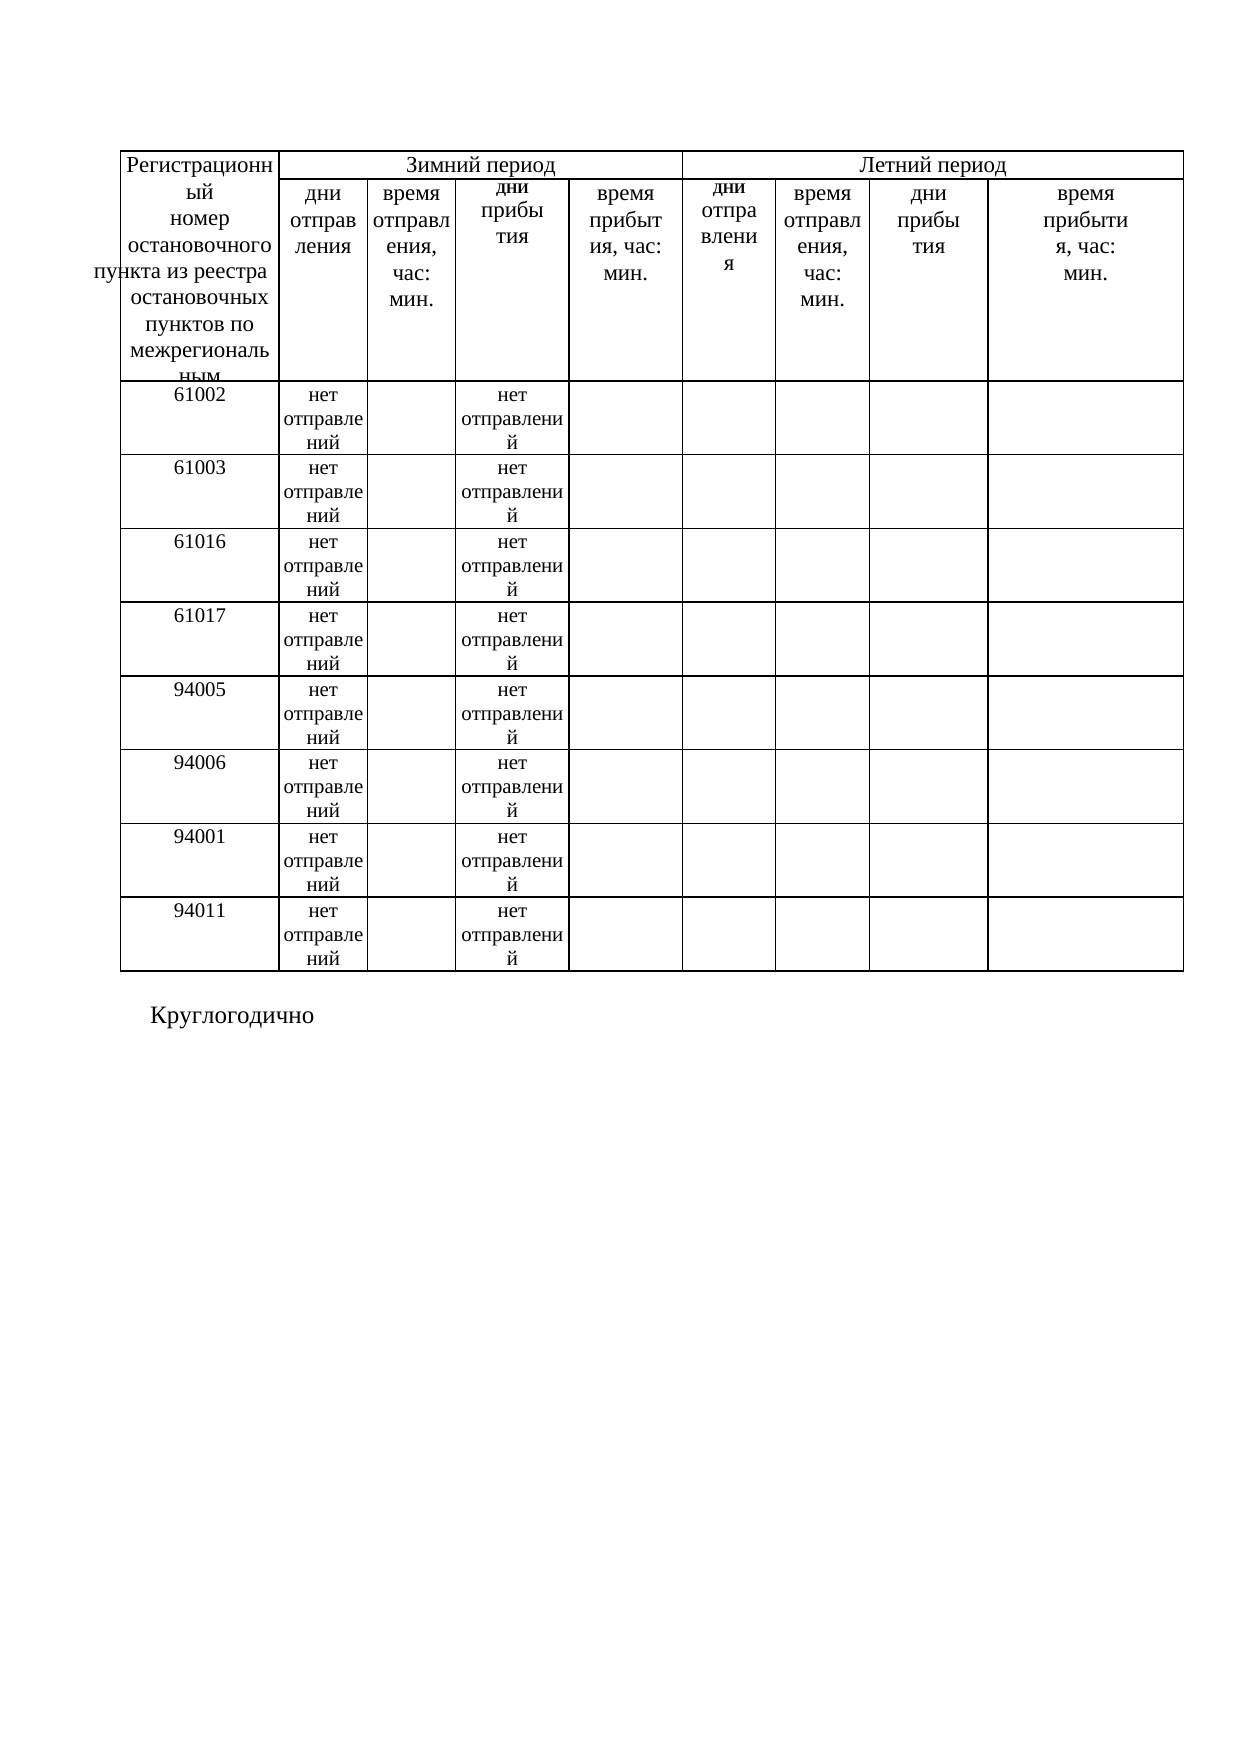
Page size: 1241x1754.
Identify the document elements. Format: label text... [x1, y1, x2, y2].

table_cell [870, 898, 987, 970]
table_cell [683, 455, 775, 527]
table_cell ДНИ отпра влени я [683, 180, 775, 380]
table_cell [989, 455, 1183, 527]
table_cell [870, 677, 987, 749]
table_cell [870, 603, 987, 675]
table_cell [989, 824, 1183, 896]
table_cell нет отправлений [280, 824, 367, 896]
table_cell [570, 898, 682, 970]
table_cell [776, 382, 869, 454]
table_cell нет отправлений [280, 750, 367, 822]
table_cell [683, 382, 775, 454]
table_header Летний период [683, 152, 1183, 178]
table_cell [989, 529, 1183, 601]
table_cell [776, 677, 869, 749]
table_cell [870, 382, 987, 454]
table_cell [776, 824, 869, 896]
table_cell [368, 603, 455, 675]
table_cell [683, 603, 775, 675]
table_cell [368, 677, 455, 749]
table_cell нет отправлений [280, 677, 367, 749]
table_cell [776, 529, 869, 601]
table_cell [368, 750, 455, 822]
table_cell время прибыти я, час: мин. [989, 180, 1183, 380]
table_cell [870, 455, 987, 527]
table_cell [776, 455, 869, 527]
table_cell 94011 [121, 898, 278, 970]
table_cell [570, 677, 682, 749]
table_cell [870, 824, 987, 896]
table_cell [683, 677, 775, 749]
table_cell [368, 529, 455, 601]
table_cell [989, 382, 1183, 454]
table_cell [870, 750, 987, 822]
table_header Зимний период [280, 152, 682, 178]
table_cell [776, 603, 869, 675]
table_cell 94005 [121, 677, 278, 749]
table_cell нет отправлений [456, 455, 568, 527]
table_cell [570, 382, 682, 454]
table_cell 61017 [121, 603, 278, 675]
table_cell [368, 898, 455, 970]
table_cell 61016 [121, 529, 278, 601]
table_cell нет отправлений [456, 677, 568, 749]
table_cell 94001 [121, 824, 278, 896]
table_cell [570, 455, 682, 527]
table_cell [368, 824, 455, 896]
table_cell нет отправлений [456, 824, 568, 896]
table_cell ДНИ прибы тия [456, 180, 568, 380]
table_cell дни отправ ления [280, 180, 367, 380]
table_cell нет отправлений [456, 898, 568, 970]
table_cell нет отправлений [280, 455, 367, 527]
table_cell нет отправлений [456, 750, 568, 822]
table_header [121, 152, 278, 380]
table_cell 61002 [121, 382, 278, 454]
table_cell [570, 529, 682, 601]
table_cell время отправл ения, час: мин. [368, 180, 455, 380]
table_cell [989, 750, 1183, 822]
table_cell нет отправлений [280, 529, 367, 601]
table_cell нет отправлений [456, 603, 568, 675]
table_cell [989, 603, 1183, 675]
table_cell [368, 455, 455, 527]
table_cell [989, 898, 1183, 970]
table_cell нет отправлений [456, 529, 568, 601]
table_cell нет отправлений [280, 603, 367, 675]
table_cell [683, 824, 775, 896]
table_cell 61003 [121, 455, 278, 527]
text Круглогодично [150, 1000, 1090, 1029]
table_cell [683, 750, 775, 822]
table_cell [570, 824, 682, 896]
table_cell время прибыт ия, час: мин. [570, 180, 682, 380]
table_cell нет отправлений [280, 898, 367, 970]
table_cell [683, 529, 775, 601]
table_cell нет отправлений [280, 382, 367, 454]
table_cell [683, 898, 775, 970]
table_cell [368, 382, 455, 454]
table_cell дни прибы тия [870, 180, 987, 380]
table_cell [570, 603, 682, 675]
table_cell [776, 750, 869, 822]
table_cell время отправл ения, час: мин. [776, 180, 869, 380]
table_cell нет отправлений [456, 382, 568, 454]
table_cell [870, 529, 987, 601]
table_cell [989, 677, 1183, 749]
table_cell [570, 750, 682, 822]
table_cell 94006 [121, 750, 278, 822]
table_cell [776, 898, 869, 970]
